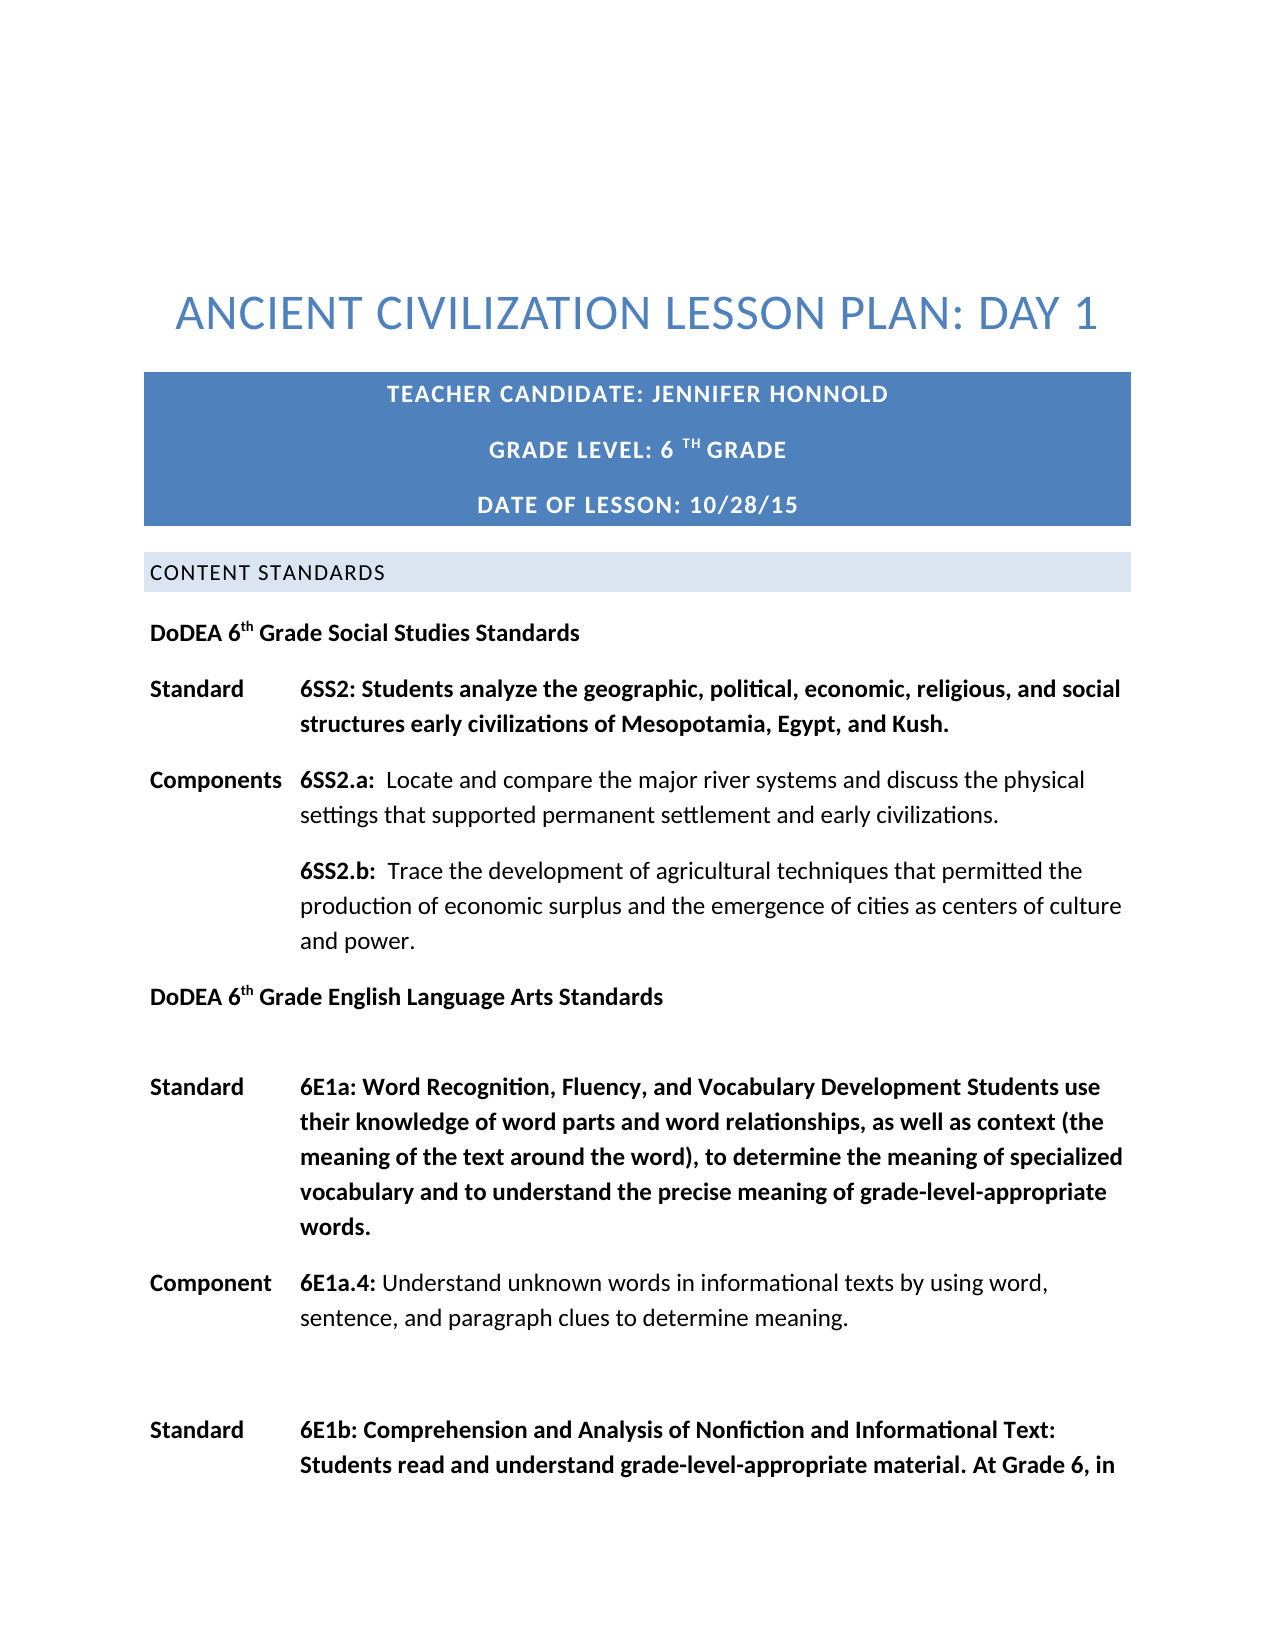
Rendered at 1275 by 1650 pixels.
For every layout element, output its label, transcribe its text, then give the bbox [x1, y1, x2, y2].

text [150, 1414, 1125, 1479]
subtitle Date of lesson: 10/28/15 [150, 483, 1125, 520]
text Component 6E1a.4: Understand unknown words in informational texts by using word, sentence, and paragraph clues to determine meaning. [150, 1267, 1125, 1333]
subtitle Teacher Candidate: Jennifer Honnold [150, 378, 1125, 408]
text Standard 6E1a: Word Recognition, Fluency, and Vocabulary Development Students use their knowledge of word parts and word relationships, as well as context (the meaning of the text around the word), to determine the meaning of specialized vocabulary and to understand the precise meaning of grade-level-appropriate words. [150, 1071, 1125, 1242]
title Ancient Civilization Lesson Plan: Day 1 [150, 281, 1125, 342]
text 6SS2.b: Trace the development of agricultural techniques that permitted the production of economic surplus and the emergence of cities as centers of culture and power. [300, 855, 1125, 955]
subtitle Grade Level: 6 th Grade [150, 428, 1125, 464]
text DoDEA 6th Grade Social Studies Standards [150, 617, 1125, 648]
text DoDEA 6th Grade English Language Arts Standards [150, 981, 1125, 1046]
subtitle Content Standards [150, 558, 1125, 586]
text Standard 6SS2: Students analyze the geographic, political, economic, religious, and social structures early civilizations of Mesopotamia, Egypt, and Kush. [150, 673, 1125, 739]
text Components 6SS2.a: Locate and compare the major river systems and discuss the physical settings that supported permanent settlement and early civilizations. [150, 764, 1125, 829]
